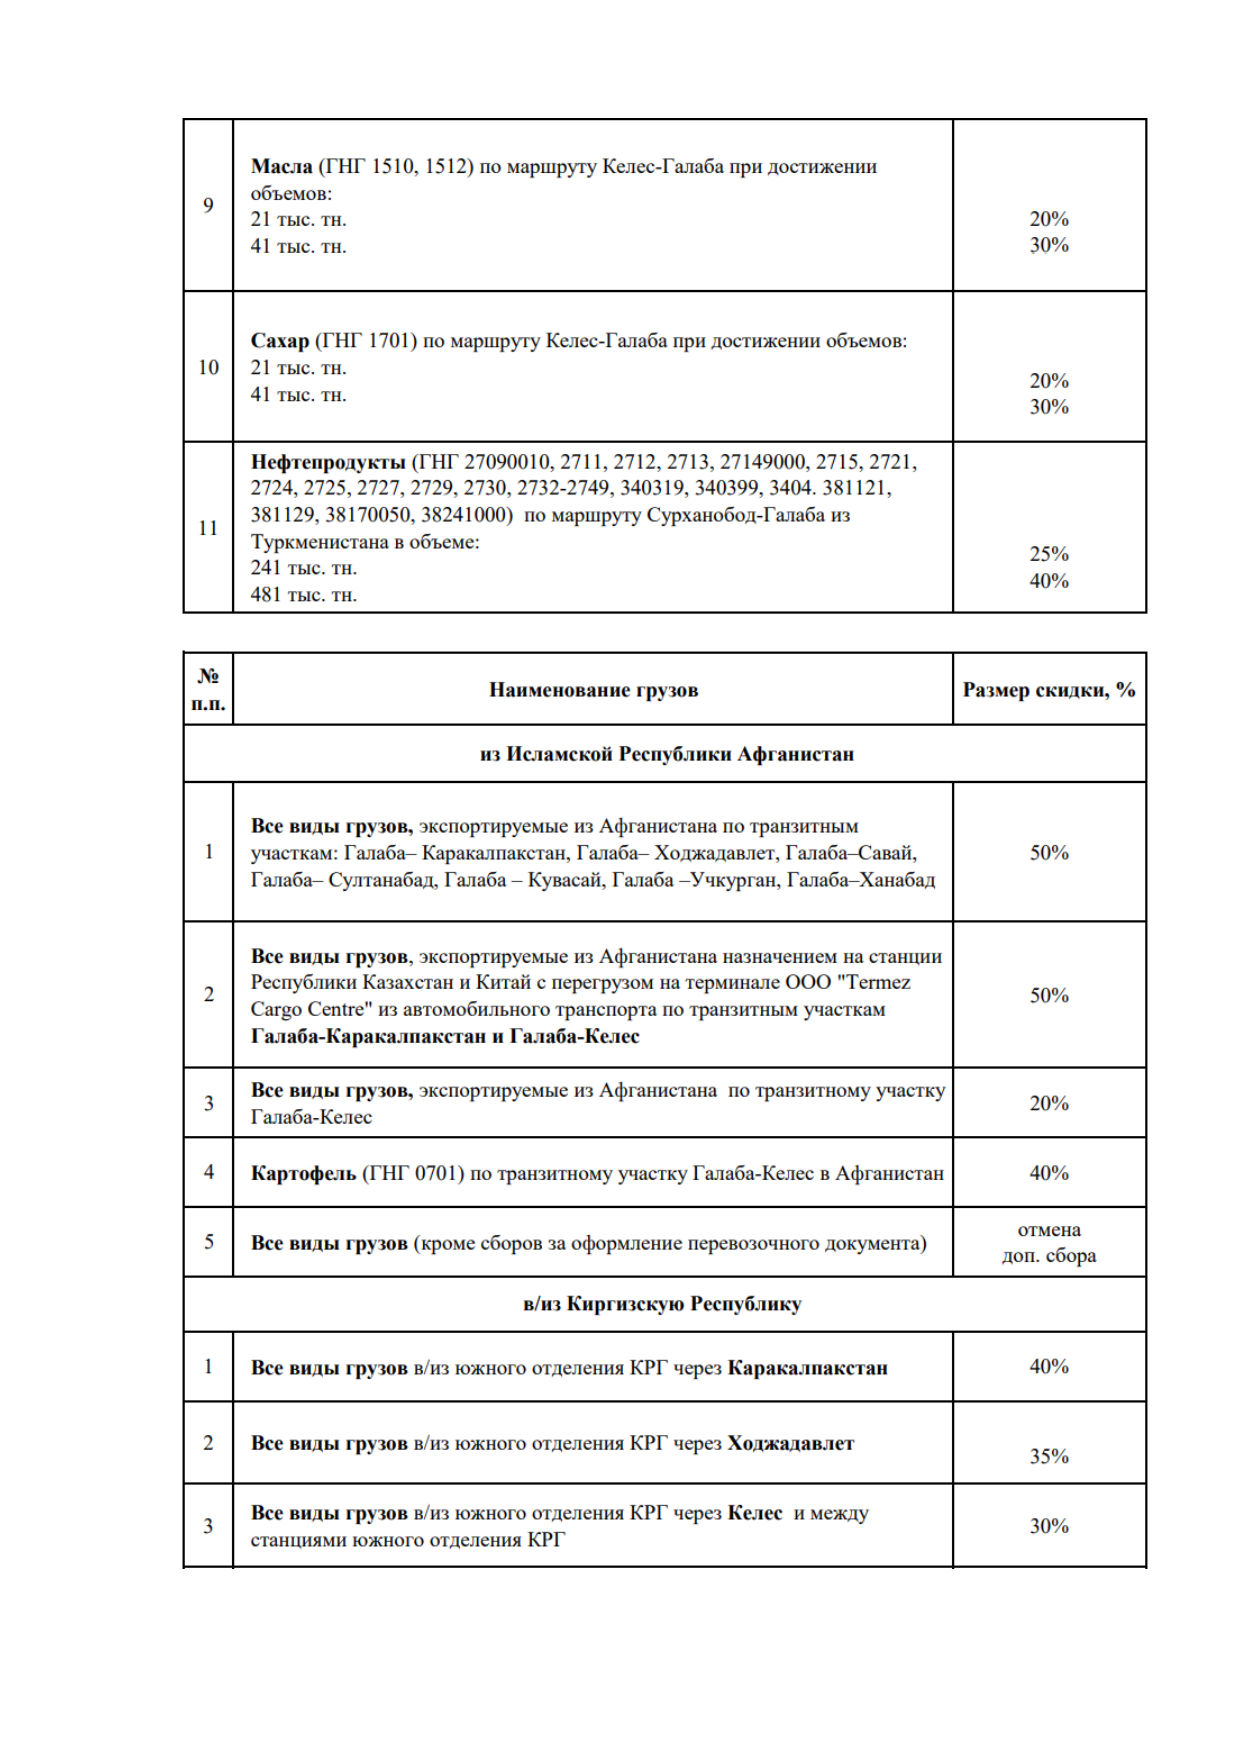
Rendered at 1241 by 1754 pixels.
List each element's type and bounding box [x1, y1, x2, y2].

picture [177, 118, 1152, 616]
picture [177, 646, 1152, 1569]
